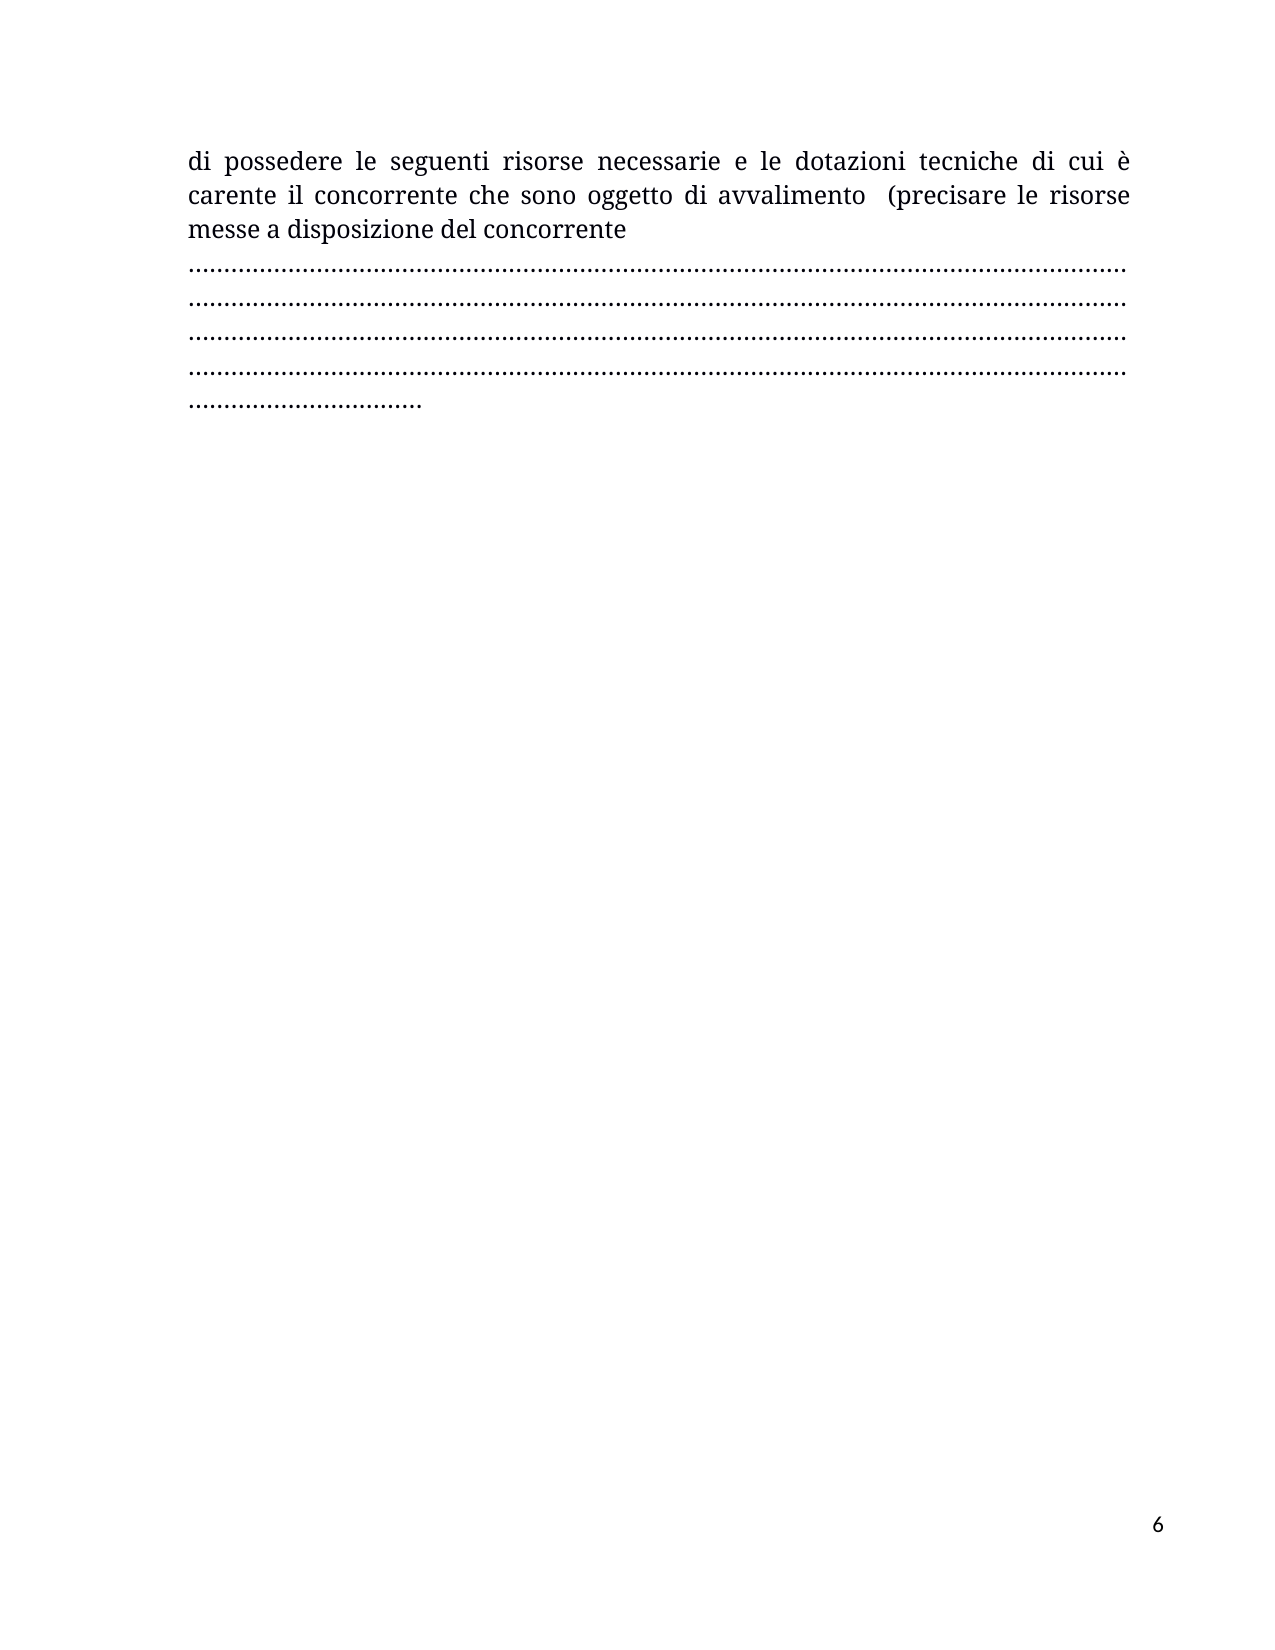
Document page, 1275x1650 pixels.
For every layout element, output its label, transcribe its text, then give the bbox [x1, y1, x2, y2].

subtitle di possedere le seguenti risorse necessarie e le dotazioni tecniche di cui è carente il concorrente che sono oggetto di avvalimento (precisare le risorse messe a disposizione del concorrente [188, 144, 1131, 246]
subtitle ………………………………………………………………………………………………………………………………………………………………………………………………………………………………………………………………………………………………………………………………………………………………………………………………………………………………………………………………………………………………………………… [188, 246, 1131, 416]
